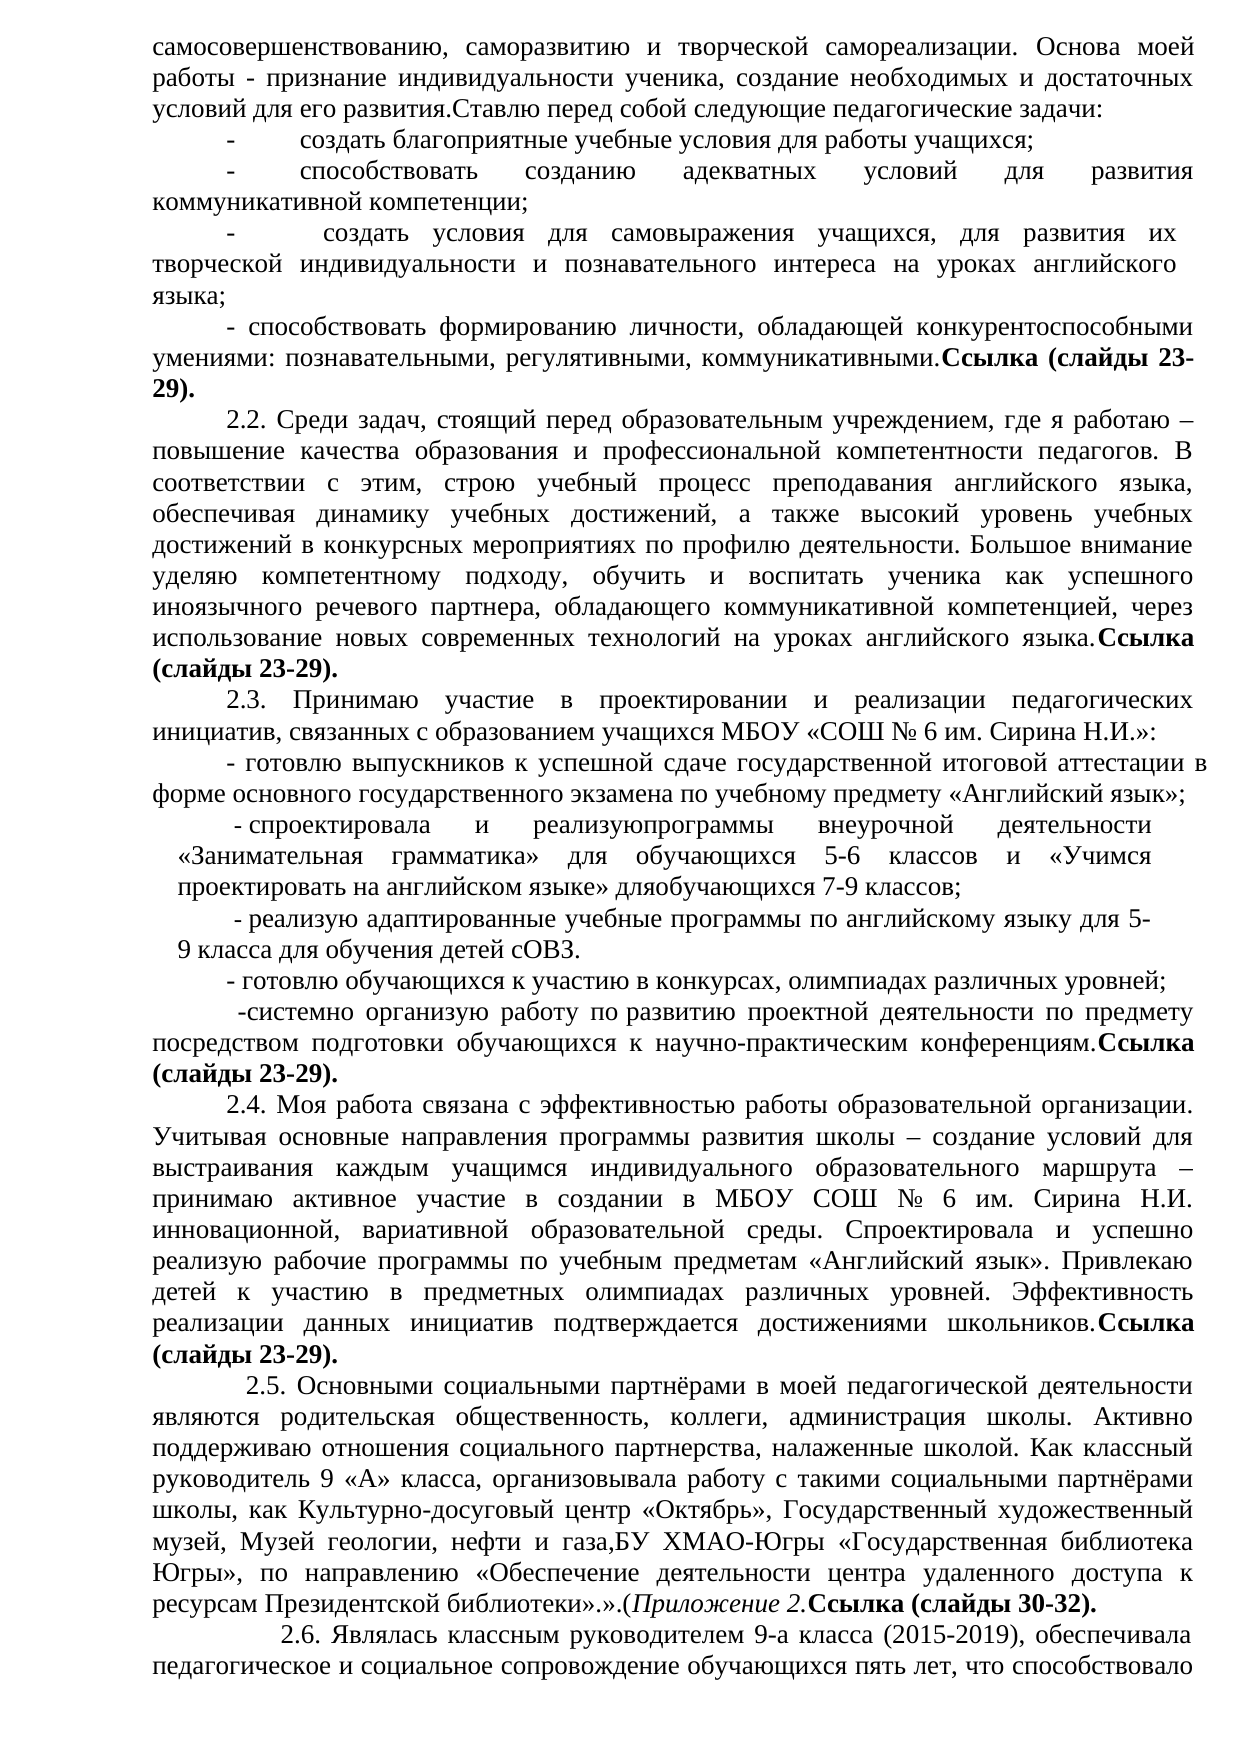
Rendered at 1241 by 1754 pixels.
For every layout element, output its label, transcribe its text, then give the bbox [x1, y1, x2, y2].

list создать условия для самовыражения учащихся, для развития их творческой индивидуальности и познавательного интереса на уроках английского языка; [152, 216, 1178, 310]
list способствовать созданию адекватных условий для развития коммуникативной компетенции; [152, 154, 1194, 216]
text - готовлю выпускников к успешной сдаче государственной итоговой аттестации в форме основного государственного экзамена по учебному предмету «Английский язык»; [152, 746, 1209, 808]
text 2.2. Среди задач, стоящий перед образовательным учреждением, где я работаю – повышение качества образования и профессиональной компетентности педагогов. В соответствии с этим, строю учебный процесс преподавания английского языка, обеспечивая динамику учебных достижений, а также высокий уровень учебных достижений в конкурсных мероприятиях по профилю деятельности. Большое внимание уделяю компетентному подходу, обучить и воспитать ученика как успешного иноязычного речевого партнера, обладающего коммуникативной компетенцией, через использование новых современных технологий на уроках английского языка.Ссылка (слайды 23-29). [152, 403, 1194, 684]
text - готовлю обучающихся к участию в конкурсах, олимпиадах различных уровней; [152, 964, 1194, 995]
text -системно организую работу по развитию проектной деятельности по предмету посредством подготовки обучающихся к научно-практическим конференциям.Ссылка (слайды 23-29). [152, 995, 1194, 1088]
list реализую адаптированные учебные программы по английскому языку для 5-9 класса для обучения детей сОВЗ. [177, 902, 1152, 964]
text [152, 29, 1194, 123]
list создать благоприятные учебные условия для работы учащихся; [152, 123, 1194, 154]
text 2.3. Принимаю участие в проектировании и реализации педагогических инициатив, связанных с образованием учащихся МБОУ «СОШ № 6 им. Сирина Н.И.»: [152, 684, 1194, 746]
text - способствовать формированию личности, обладающей конкурентоспособными умениями: познавательными, регулятивными, коммуникативными.Ссылка (слайды 23-29). [152, 310, 1194, 403]
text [152, 1618, 1194, 1680]
text 2.5. Основными социальными партнёрами в моей педагогической деятельности являются родительская общественность, коллеги, администрация школы. Активно поддерживаю отношения социального партнерства, налаженные школой. Как классный руководитель 9 «А» класса, организовывала работу с такими социальными партнёрами школы, как Культурно-досуговый центр «Октябрь», Государственный художественный музей, Музей геологии, нефти и газа,БУ ХМАО-Югры «Государственная библиотека Югры», по направлению «Обеспечение деятельности центра удаленного доступа к ресурсам Президентской библиотеки».».(Приложение 2.Ссылка (слайды 30-32). [152, 1369, 1194, 1618]
text 2.4. Моя работа связана с эффективностью работы образовательной организации. Учитывая основные направления программы развития школы – создание условий для выстраивания каждым учащимся индивидуального образовательного маршрута – принимаю активное участие в создании в МБОУ СОШ № 6 им. Сирина Н.И. инновационной, вариативной образовательной среды. Спроектировала и успешно реализую рабочие программы по учебным предметам «Английский язык». Привлекаю детей к участию в предметных олимпиадах различных уровней. Эффективность реализации данных инициатив подтверждается достижениями школьников.Ссылка (слайды 23-29). [152, 1088, 1194, 1369]
list спроектировала и реализуюпрограммы внеурочной деятельности «Занимательная грамматика» для обучающихся 5-6 классов и «Учимся проектировать на английском языке» дляобучающихся 7-9 классов; [177, 808, 1153, 902]
